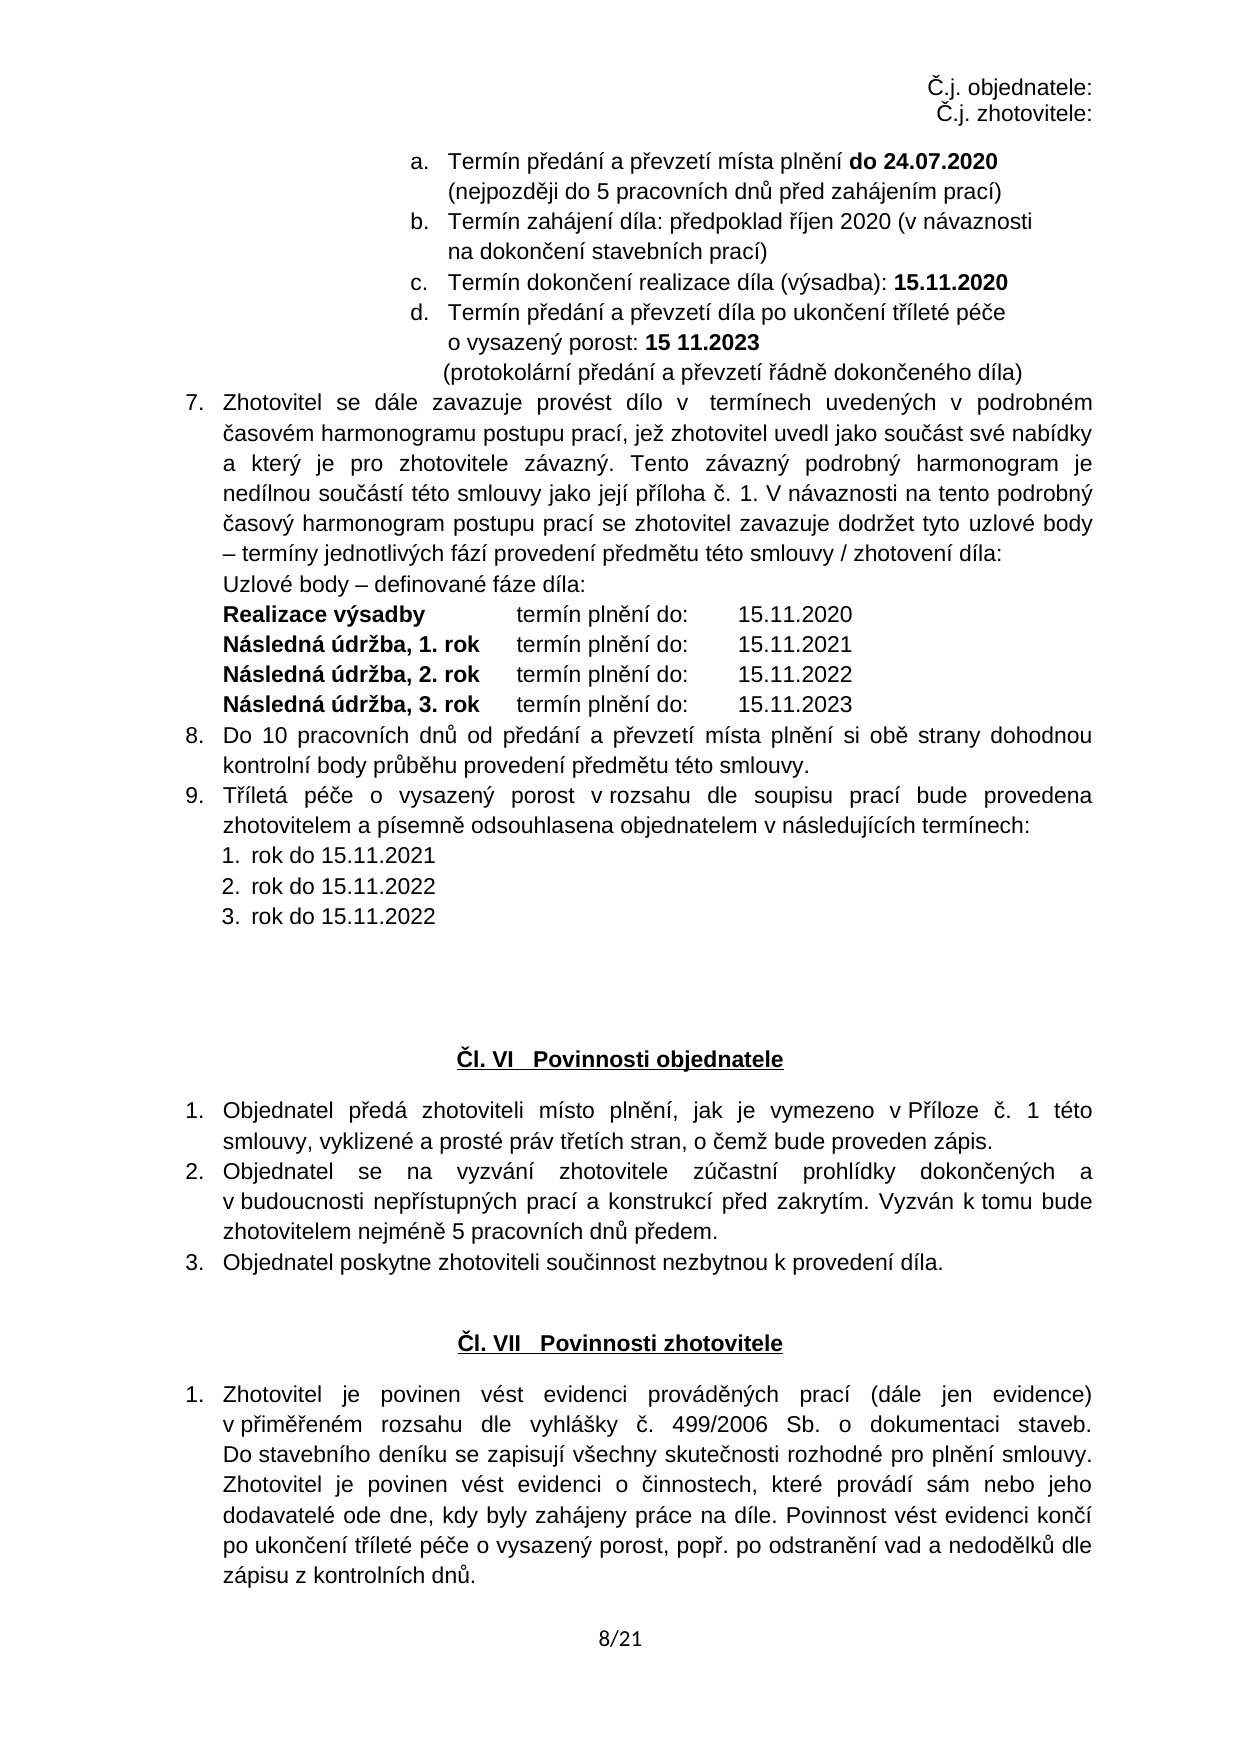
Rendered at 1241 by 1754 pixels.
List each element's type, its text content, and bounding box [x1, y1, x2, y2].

text Čl. VI Povinnosti objednatele [148, 1046, 1093, 1073]
list (protokolární předání a převzetí řádně dokončeného díla) [370, 359, 1093, 385]
list Termín zahájení díla: předpoklad říjen 2020 (v návaznosti na dokončení stavebních prací) [410, 208, 1093, 264]
list Objednatel předá zhotoviteli místo plnění, jak je vymezeno v Příloze č. 1 této smlouvy, vyklizené a prosté práv třetích stran, o čemž bude proveden zápis. [185, 1097, 1093, 1154]
list Termín dokončení realizace díla (výsadba): 15.11.2020 [410, 268, 1093, 295]
list Termín předání a převzetí místa plnění do 24.07.2020 (nejpozději do 5 pracovních dnů před zahájením prací) [410, 148, 1093, 204]
list Objednatel se na vyzvání zhotovitele zúčastní prohlídky dokončených a v budoucnosti nepřístupných prací a konstrukcí před zakrytím. Vyzván k tomu bude zhotovitelem nejméně 5 pracovních dnů předem. [185, 1158, 1093, 1245]
list rok do 15.11.2021 [221, 842, 1093, 869]
list Následná údržba, 3. rok termín plnění do: 15.11.2023 [223, 691, 1093, 718]
list Objednatel poskytne zhotoviteli součinnost nezbytnou k provedení díla. [185, 1248, 1093, 1275]
text Čl. VII Povinnosti zhotovitele [148, 1330, 1093, 1356]
list rok do 15.11.2022 [221, 903, 1093, 929]
list Zhotovitel je povinen vést evidenci prováděných prací (dále jen evidence) v přiměřeném rozsahu dle vyhlášky č. 499/2006 Sb. o dokumentaci staveb. Do stavebního deníku se zapisují všechny skutečnosti rozhodné pro plnění smlouvy. Zhotovitel je povinen vést evidenci o činnostech, které provádí sám nebo jeho dodavatelé ode dne, kdy byly zahájeny práce na díle. Povinnost vést evidenci končí po ukončení tříleté péče o vysazený porost, popř. po odstranění vad a nedodělků dle zápisu z kontrolních dnů. [185, 1381, 1093, 1588]
list Tříletá péče o vysazený porost v rozsahu dle soupisu prací bude provedena zhotovitelem a písemně odsouhlasena objednatelem v následujících termínech: [185, 782, 1093, 838]
list Realizace výsadby termín plnění do: 15.11.2020 [223, 601, 1093, 627]
list Termín předání a převzetí díla po ukončení tříleté péče o vysazený porost: 15 11.2023 [410, 299, 1093, 355]
list Zhotovitel se dále zavazuje provést dílo v termínech uvedených v podrobném časovém harmonogramu postupu prací, jež zhotovitel uvedl jako součást své nabídky a který je pro zhotovitele závazný. Tento závazný podrobný harmonogram je nedílnou součástí této smlouvy jako její příloha č. 1. V návaznosti na tento podrobný časový harmonogram postupu prací se zhotovitel zavazuje dodržet tyto uzlové body – termíny jednotlivých fází provedení předmětu této smlouvy / zhotovení díla: [185, 389, 1093, 567]
list Následná údržba, 2. rok termín plnění do: 15.11.2022 [223, 661, 1093, 687]
list Následná údržba, 1. rok termín plnění do: 15.11.2021 [223, 631, 1093, 657]
list Do 10 pracovních dnů od předání a převzetí místa plnění si obě strany dohodnou kontrolní body průběhu provedení předmětu této smlouvy. [185, 722, 1093, 778]
list Uzlové body – definované fáze díla: [223, 571, 1093, 597]
list rok do 15.11.2022 [221, 873, 1093, 899]
